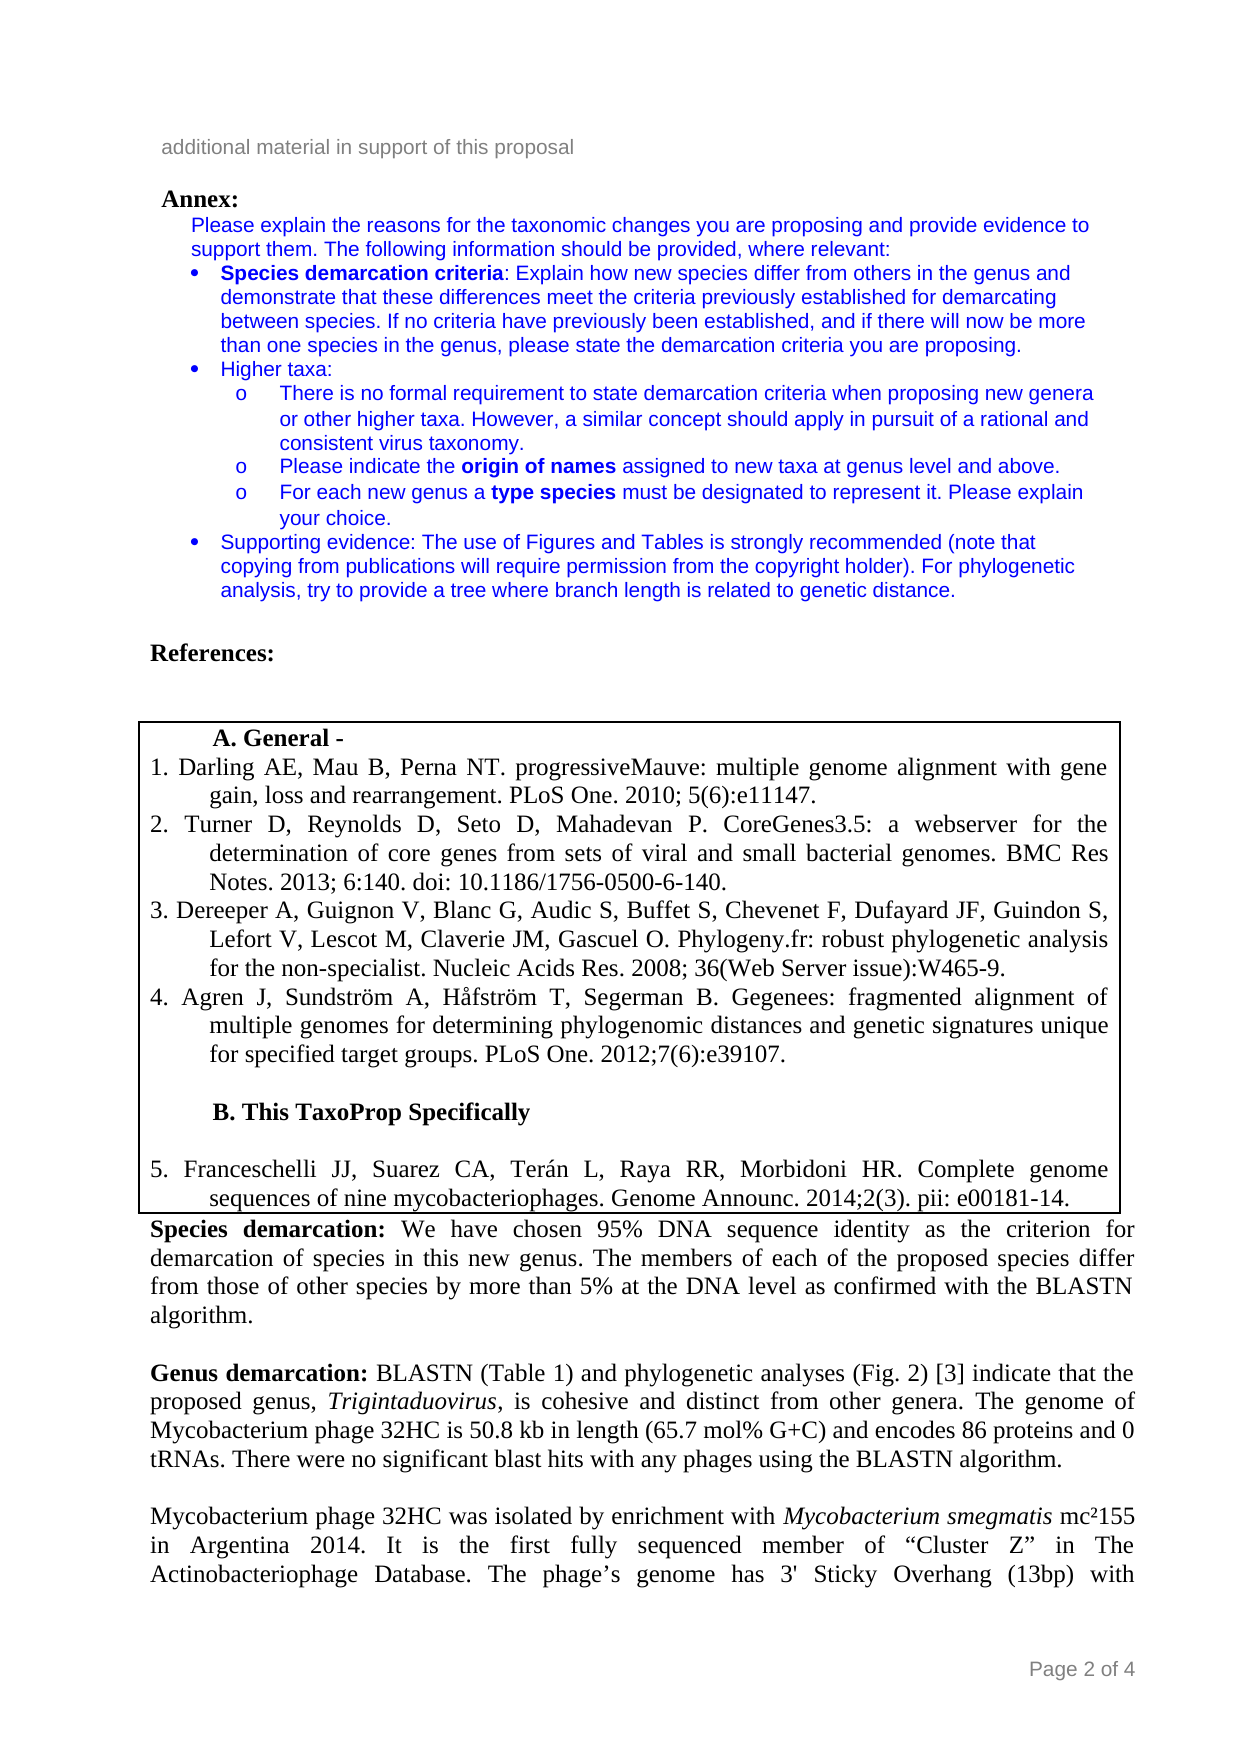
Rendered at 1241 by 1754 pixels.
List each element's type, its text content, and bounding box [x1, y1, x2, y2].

table_cell A. General - 1. Darling AE, Mau B, Perna NT. progressiveMauve: multiple genome alignment with gene gain, loss and rearrangement. PLoS One. 2010; 5(6):e11147. 2. Turner D, Reynolds D, Seto D, Mahadevan P. CoreGenes3.5: a webserver for the determination of core genes from sets of viral and small bacterial genomes. BMC Res Notes. 2013; 6:140. doi: 10.1186/1756-0500-6-140. 3. Dereeper A, Guignon V, Blanc G, Audic S, Buffet S, Chevenet F, Dufayard JF, Guindon S, Lefort V, Lescot M, Claverie JM, Gascuel O. Phylogeny.fr: robust phylogenetic analysis for the non-specialist. Nucleic Acids Res. 2008; 36(Web Server issue):W465-9. 4. Agren J, Sundström A, Håfström T, Segerman B. Gegenees: fragmented alignment of multiple genomes for determining phylogenomic distances and genetic signatures unique for specified target groups. PLoS One. 2012;7(6):e39107. B. This TaxoProp Specifically 5. Franceschelli JJ, Suarez CA, Terán L, Raya RR, Morbidoni HR. Complete genome sequences of nine mycobacteriophages. Genome Announc. 2014;2(3). pii: e00181-14. [140, 723, 1119, 1212]
table_cell References: [139, 639, 1120, 721]
text Genus demarcation: BLASTN (Table 1) and phylogenetic analyses (Fig. 2) [3] indicate that the proposed genus, Trigintaduovirus, is cohesive and distinct from other genera. The genome of Mycobacterium phage 32HC is 50.8 kb in length (65.7 mol% G+C) and encodes 86 proteins and 0 tRNAs. There were no significant blast hits with any phages using the BLASTN algorithm. [150, 1358, 1135, 1473]
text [150, 1501, 1135, 1588]
text Species demarcation: We have chosen 95% DNA sequence identity as the criterion for demarcation of species in this new genus. The members of each of the proposed species differ from those of other species by more than 5% at the DNA level as confirmed with the BLASTN algorithm. [150, 1214, 1135, 1329]
table_header additional material in support of this proposal [150, 135, 1111, 171]
table_cell Annex: Please explain the reasons for the taxonomic changes you are proposing and provide evidence to support them. The following information should be provided, where relevant: Species demarcation criteria: Explain how new species differ from others in the genus and demonstrate that these differences meet the criteria previously established for demarcating between species. If no criteria have previously been established, and if there will now be more than one species in the genus, please state the demarcation criteria you are proposing. Higher taxa: There is no formal requirement to state demarcation criteria when proposing new genera or other higher taxa. However, a similar concept should apply in pursuit of a rational and consistent virus taxonomy. Please indicate the origin of names assigned to new taxa at genus level and above. For each new genus a type species must be designated to represent it. Please explain your choice. Supporting evidence: The use of Figures and Tables is strongly recommended (note that copying from publications will require permission from the copyright holder). For phylogenetic analysis, try to provide a tree where branch length is related to genetic distance. [150, 171, 1111, 638]
